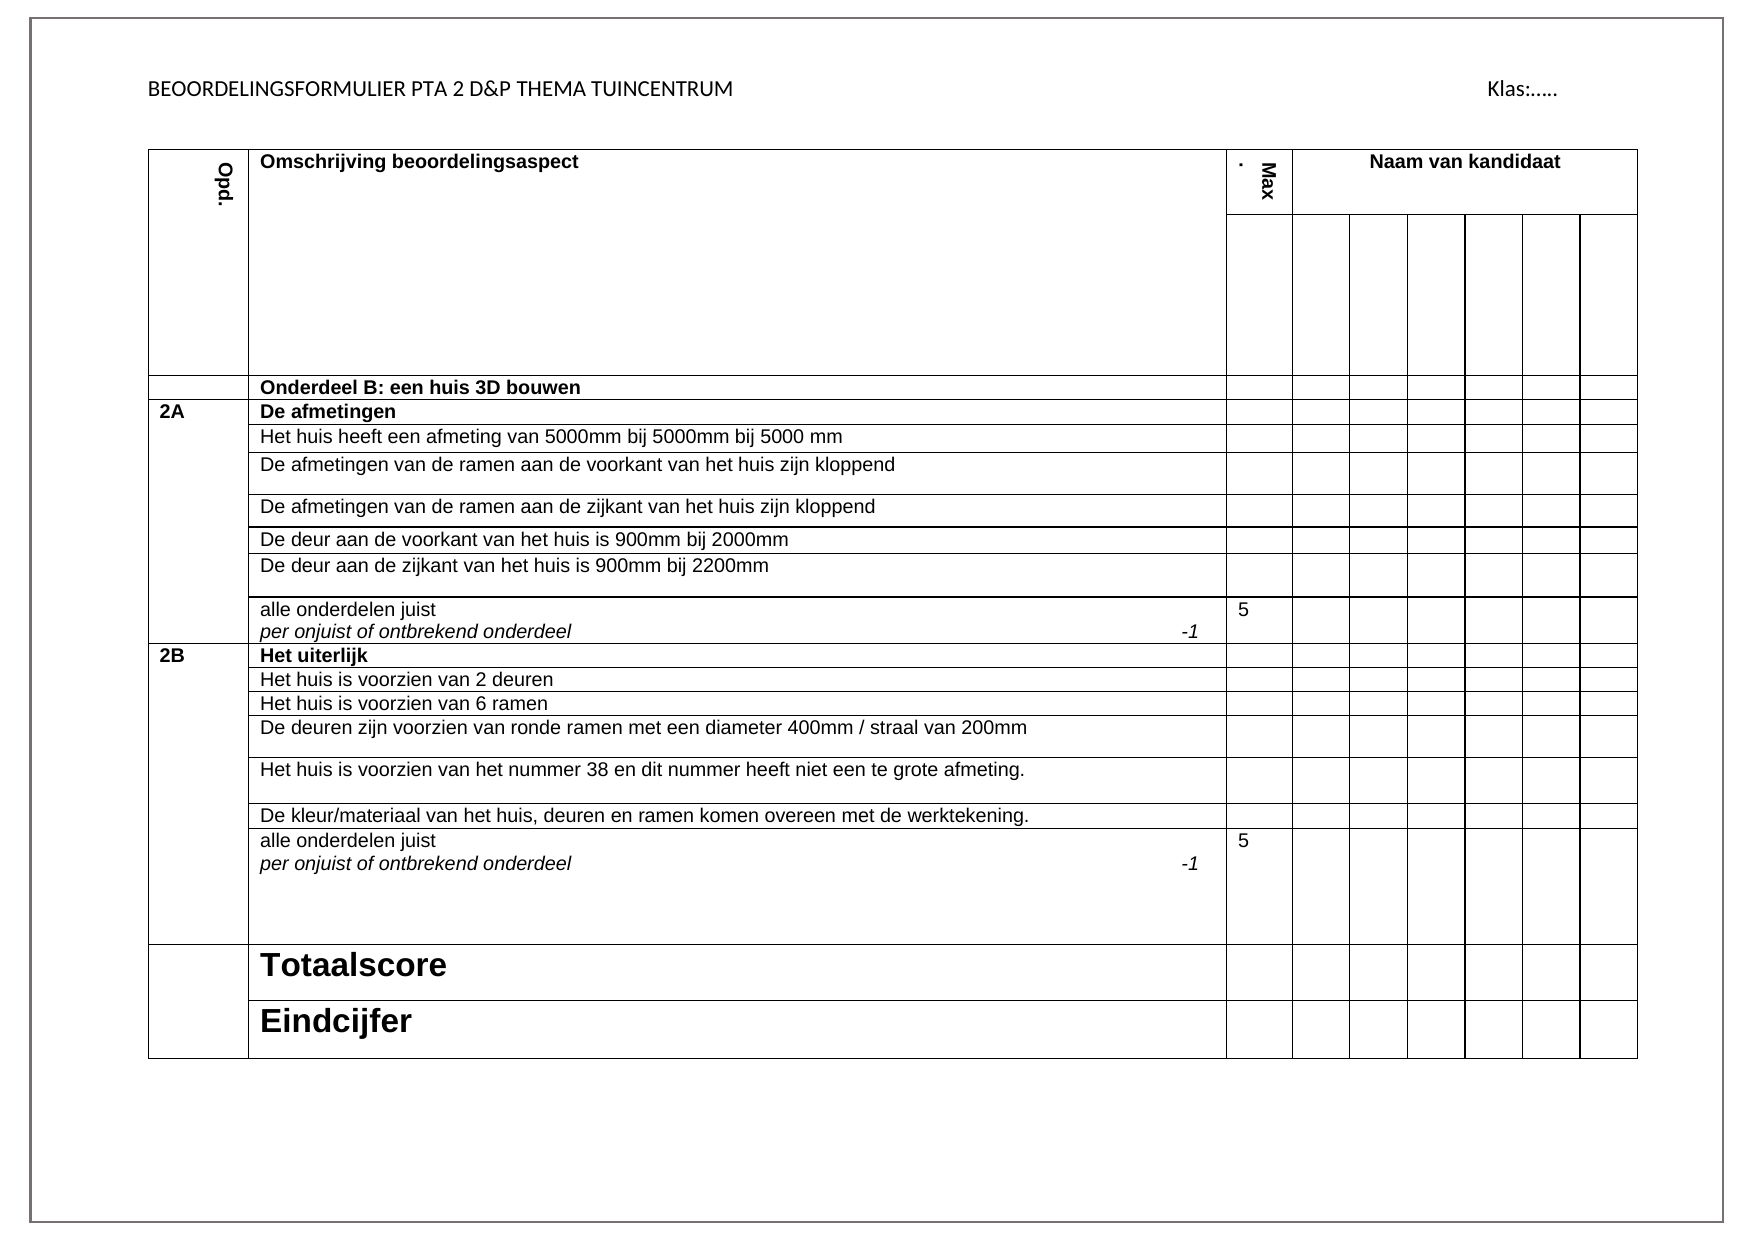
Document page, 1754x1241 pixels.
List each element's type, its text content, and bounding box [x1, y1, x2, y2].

table_cell [1523, 453, 1579, 493]
table_cell alle onderdelen juist per onjuist of ontbrekend onderdeel -1 [249, 598, 1226, 643]
table_cell [1293, 668, 1349, 691]
table_cell [1293, 528, 1349, 553]
table_cell [1350, 400, 1407, 423]
table_cell [1293, 1001, 1349, 1058]
table_cell [1408, 716, 1464, 757]
table_cell [1227, 528, 1292, 553]
table_cell [1408, 829, 1464, 944]
table_cell [1466, 829, 1522, 944]
table_cell [1466, 945, 1522, 1000]
table_cell Het huis is voorzien van 6 ramen [249, 692, 1226, 715]
table_cell Onderdeel B: een huis 3D bouwen [249, 376, 1226, 399]
table_cell [1350, 804, 1407, 828]
table_cell [1227, 716, 1292, 757]
table_cell [1227, 554, 1292, 596]
table_cell [1581, 598, 1637, 643]
table_cell [1293, 598, 1349, 643]
table_cell [1227, 215, 1292, 375]
table_cell [1523, 425, 1579, 452]
table_cell [1466, 598, 1522, 643]
table_cell [1523, 1001, 1579, 1058]
table_cell De deur aan de zijkant van het huis is 900mm bij 2200mm [249, 554, 1226, 596]
table_cell 5 [1227, 598, 1292, 643]
table_cell [1466, 692, 1522, 715]
table_cell [1523, 829, 1579, 944]
table_cell [1408, 495, 1464, 526]
table_cell [1293, 400, 1349, 423]
table_cell De afmetingen [249, 400, 1226, 423]
table_cell [1581, 804, 1637, 828]
table_cell [1408, 668, 1464, 691]
table_cell [1350, 668, 1407, 691]
table_cell [1466, 425, 1522, 452]
table_cell [1581, 758, 1637, 803]
table_cell Eindcijfer [249, 1001, 1226, 1058]
table_cell [1523, 598, 1579, 643]
table_cell [1581, 1001, 1637, 1058]
table_cell [1408, 598, 1464, 643]
table_cell [1523, 716, 1579, 757]
table_cell [1581, 945, 1637, 1000]
table_cell [1350, 376, 1407, 399]
table_cell [1466, 668, 1522, 691]
table_cell [1293, 425, 1349, 452]
table_cell [1227, 692, 1292, 715]
table_cell [1523, 528, 1579, 553]
table_cell De deur aan de voorkant van het huis is 900mm bij 2000mm [249, 528, 1226, 553]
table_cell [1581, 453, 1637, 493]
table_cell [1523, 644, 1579, 667]
table_cell [1227, 425, 1292, 452]
table_cell [149, 945, 248, 1058]
table_cell [1227, 400, 1292, 423]
table_cell Totaalscore [249, 945, 1226, 1000]
table_cell [1408, 945, 1464, 1000]
table_cell [1523, 692, 1579, 715]
table_cell [1293, 376, 1349, 399]
table_cell De kleur/materiaal van het huis, deuren en ramen komen overeen met de werktekening. [249, 804, 1226, 828]
table_cell [1408, 528, 1464, 553]
table_cell [1408, 400, 1464, 423]
table_cell [1466, 376, 1522, 399]
table_cell [1581, 692, 1637, 715]
table_cell [1227, 495, 1292, 526]
table_cell [1523, 668, 1579, 691]
table_cell Het huis is voorzien van 2 deuren [249, 668, 1226, 691]
table_cell [1523, 400, 1579, 423]
table_cell [1293, 758, 1349, 803]
table_cell 2B [149, 644, 248, 944]
table_cell [1227, 376, 1292, 399]
table_cell [1408, 425, 1464, 452]
table_cell [1408, 554, 1464, 596]
table_cell [1293, 804, 1349, 828]
table_cell [1350, 829, 1407, 944]
table_cell [1293, 716, 1349, 757]
table_cell [1466, 453, 1522, 493]
table_cell [1408, 1001, 1464, 1058]
table_cell [1293, 644, 1349, 667]
table_cell [1466, 554, 1522, 596]
table_cell [1581, 716, 1637, 757]
table_cell [1293, 692, 1349, 715]
table_cell [1227, 668, 1292, 691]
table_cell [1227, 1001, 1292, 1058]
table_cell Het uiterlijk [249, 644, 1226, 667]
table_cell [149, 376, 248, 399]
table_cell [1227, 804, 1292, 828]
table_cell [1581, 215, 1637, 375]
table_cell Omschrijving beoordelingsaspect [249, 150, 1226, 375]
table_cell [1523, 758, 1579, 803]
table_cell 5 [1227, 829, 1292, 944]
table_cell [1408, 453, 1464, 493]
table_cell [1293, 554, 1349, 596]
table_cell [1523, 945, 1579, 1000]
table_cell Opd. [149, 150, 248, 375]
table_cell [1227, 758, 1292, 803]
table_cell [1408, 215, 1464, 375]
table_cell [1350, 215, 1407, 375]
table_cell Max. [1227, 150, 1292, 214]
table_cell [1466, 528, 1522, 553]
table_cell [1408, 758, 1464, 803]
table_cell [1293, 945, 1349, 1000]
table_cell [1408, 804, 1464, 828]
table_cell [1293, 829, 1349, 944]
table_cell [1408, 692, 1464, 715]
table_cell [1408, 644, 1464, 667]
table_cell [1350, 692, 1407, 715]
table_cell [1227, 453, 1292, 493]
table_cell [1581, 554, 1637, 596]
table_cell [1466, 495, 1522, 526]
table_cell [1581, 528, 1637, 553]
table_cell [1350, 425, 1407, 452]
table_cell Het huis is voorzien van het nummer 38 en dit nummer heeft niet een te grote afmeting. [249, 758, 1226, 803]
table_cell alle onderdelen juist per onjuist of ontbrekend onderdeel -1 [249, 829, 1226, 944]
table_cell De afmetingen van de ramen aan de voorkant van het huis zijn kloppend [249, 453, 1226, 493]
table_cell [1466, 758, 1522, 803]
table_cell [1466, 644, 1522, 667]
table_cell [1523, 804, 1579, 828]
table_cell [1350, 453, 1407, 493]
table_cell [1581, 495, 1637, 526]
table_cell [1581, 400, 1637, 423]
table_cell [1581, 668, 1637, 691]
table_cell [1523, 376, 1579, 399]
table_cell [1293, 453, 1349, 493]
table_cell 2A [149, 400, 248, 643]
table_cell [1581, 829, 1637, 944]
table_cell [1350, 945, 1407, 1000]
table_cell [1466, 804, 1522, 828]
table_cell De deuren zijn voorzien van ronde ramen met een diameter 400mm / straal van 200mm [249, 716, 1226, 757]
table_cell [1523, 554, 1579, 596]
table_cell [1350, 1001, 1407, 1058]
table_cell [1293, 495, 1349, 526]
table_cell [1466, 400, 1522, 423]
table_cell [1227, 644, 1292, 667]
table_cell [1350, 716, 1407, 757]
table_cell [1350, 495, 1407, 526]
table_cell [1466, 716, 1522, 757]
table_cell [1581, 376, 1637, 399]
table_cell [1523, 215, 1579, 375]
table_cell De afmetingen van de ramen aan de zijkant van het huis zijn kloppend [249, 495, 1226, 526]
table_cell [1466, 1001, 1522, 1058]
table_cell [1350, 758, 1407, 803]
table_cell [1523, 495, 1579, 526]
table_cell [1350, 644, 1407, 667]
table_cell [1581, 644, 1637, 667]
table_cell [1408, 376, 1464, 399]
table_cell [1293, 215, 1349, 375]
table_cell [1350, 598, 1407, 643]
table_cell [1466, 215, 1522, 375]
table_cell [1350, 554, 1407, 596]
table_cell [1350, 528, 1407, 553]
table_cell [1581, 425, 1637, 452]
table_cell [1227, 945, 1292, 1000]
table_cell Het huis heeft een afmeting van 5000mm bij 5000mm bij 5000 mm [249, 425, 1226, 452]
table_cell Naam van kandidaat [1293, 150, 1637, 214]
